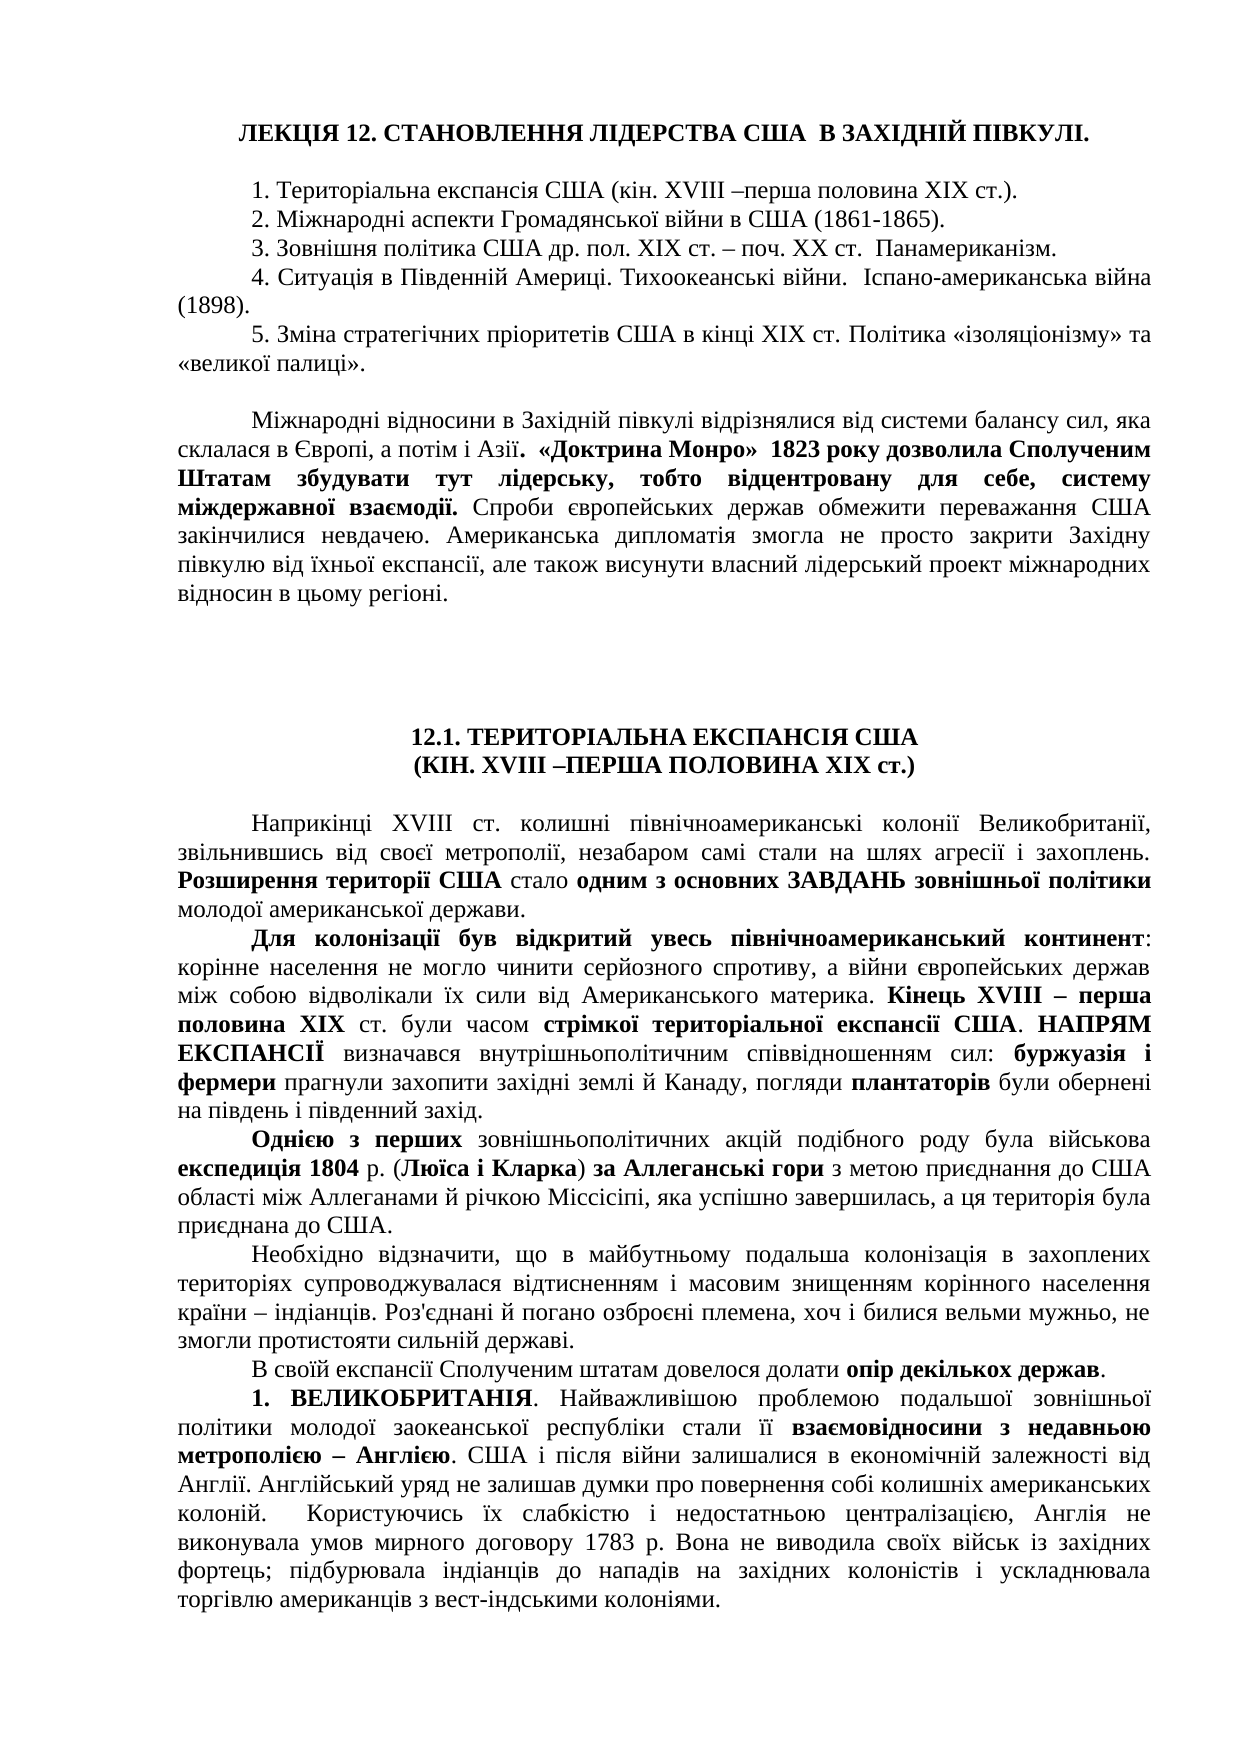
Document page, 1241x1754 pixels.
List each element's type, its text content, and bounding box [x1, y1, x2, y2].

text 5. Зміна стратегічних пріоритетів США в кінці XIX ст. Політика «ізоляціонізму» та «великої палиці». [177, 319, 1152, 377]
text В своїй експансії Сполученим штатам довелося долати опір декількох держав. [177, 1354, 1152, 1383]
subtitle ЛЕКЦІЯ 12. СТАНОВЛЕННЯ ЛІДЕРСТВА США В ЗАХІДНІЙ ПІВКУЛІ. [177, 118, 1152, 147]
text Для колонізації був відкритий увесь північноамериканський континент: корінне населення не могло чинити серйозного спротиву, а війни європейських держав між собою відволікали їх сили від Американського материка. Кінець XVIII – перша половина XIX ст. були часом стрімкої територіальної експансії США. НАПРЯМ ЕКСПАНСІЇ визначався внутрішньополітичним співвідношенням сил: буржуазія і фермери прагнули захопити західні землі й Канаду, погляди плантаторів були обернені на південь і південний захід. [177, 923, 1152, 1124]
text Необхідно відзначити, що в майбутньому подальша колонізація в захоплених територіях супроводжувалася відтисненням і масовим знищенням корінного населення країни – індіанців. Роз'єднані й погано озброєні племена, хоч і билися вельми мужньо, не змогли протистояти сильній державі. [177, 1239, 1152, 1354]
text Наприкінці XVIII ст. колишні північноамериканські колонії Великобританії, звільнившись від своєї метрополії, незабаром самі стали на шлях агресії і захоплень. Розширення території США стало одним з основних ЗАВДАНЬ зовнішньої політики молодої американської держави. [177, 808, 1152, 923]
text 4. Ситуація в Південній Америці. Тихоокеанські війни. Іспано-американська війна (1898). [177, 262, 1152, 319]
text 3. Зовнішня політика США др. пол. ХІХ ст. – поч. XX ст. Панамериканізм. [177, 233, 1152, 262]
text 1. Територіальна експансія США (кін. XVIII –перша половина XIX ст.). [177, 176, 1152, 204]
text 12.1. ТЕРИТОРІАЛЬНА ЕКСПАНСІЯ США [177, 722, 1152, 751]
text 2. Міжнародні аспекти Громадянської війни в США (1861-1865). [177, 204, 1152, 233]
text Однією з перших зовнішньополітичних акцій подібного роду була військова експедиція 1804 р. (Люїса і Кларка) за Аллеганські гори з метою приєднання до США області між Аллеганами й річкою Міссісіпі, яка успішно завершилась, а ця територія була приєднана до США. [177, 1124, 1152, 1239]
text Міжнародні відносини в Західній півкулі відрізнялися від системи балансу сил, яка склалася в Європі, а потім і Азії. «Доктрина Монро» 1823 року дозволила Сполученим Штатам збудувати тут лідерську, тобто відцентровану для себе, систему міждержавної взаємодії. Спроби європейських держав обмежити переважання США закінчилися невдачею. Американська дипломатія змогла не просто закрити Західну півкулю від їхньої експансії, але також висунути власний лідерський проект міжнародних відносин в цьому регіоні. [177, 406, 1152, 607]
text (КІН. XVIII –ПЕРША ПОЛОВИНА XIX ст.) [177, 751, 1152, 779]
text 1. ВЕЛИКОБРИТАНІЯ. Найважливішою проблемою подальшої зовнішньої політики молодої заокеанської республіки стали її взаємовідносини з недавньою метрополією – Англією. США і після війни залишалися в економічній залежності від Англії. Англійський уряд не залишав думки про повернення собі колишніх американських колоній. Користуючись їх слабкістю і недостатньою централізацією, Англія не виконувала умов мирного договору 1783 р. Вона не виводила своїх військ із західних фортець; підбурювала індіанців до нападів на західних колоністів і ускладнювала торгівлю американців з вест-індськими колоніями. [177, 1383, 1152, 1613]
